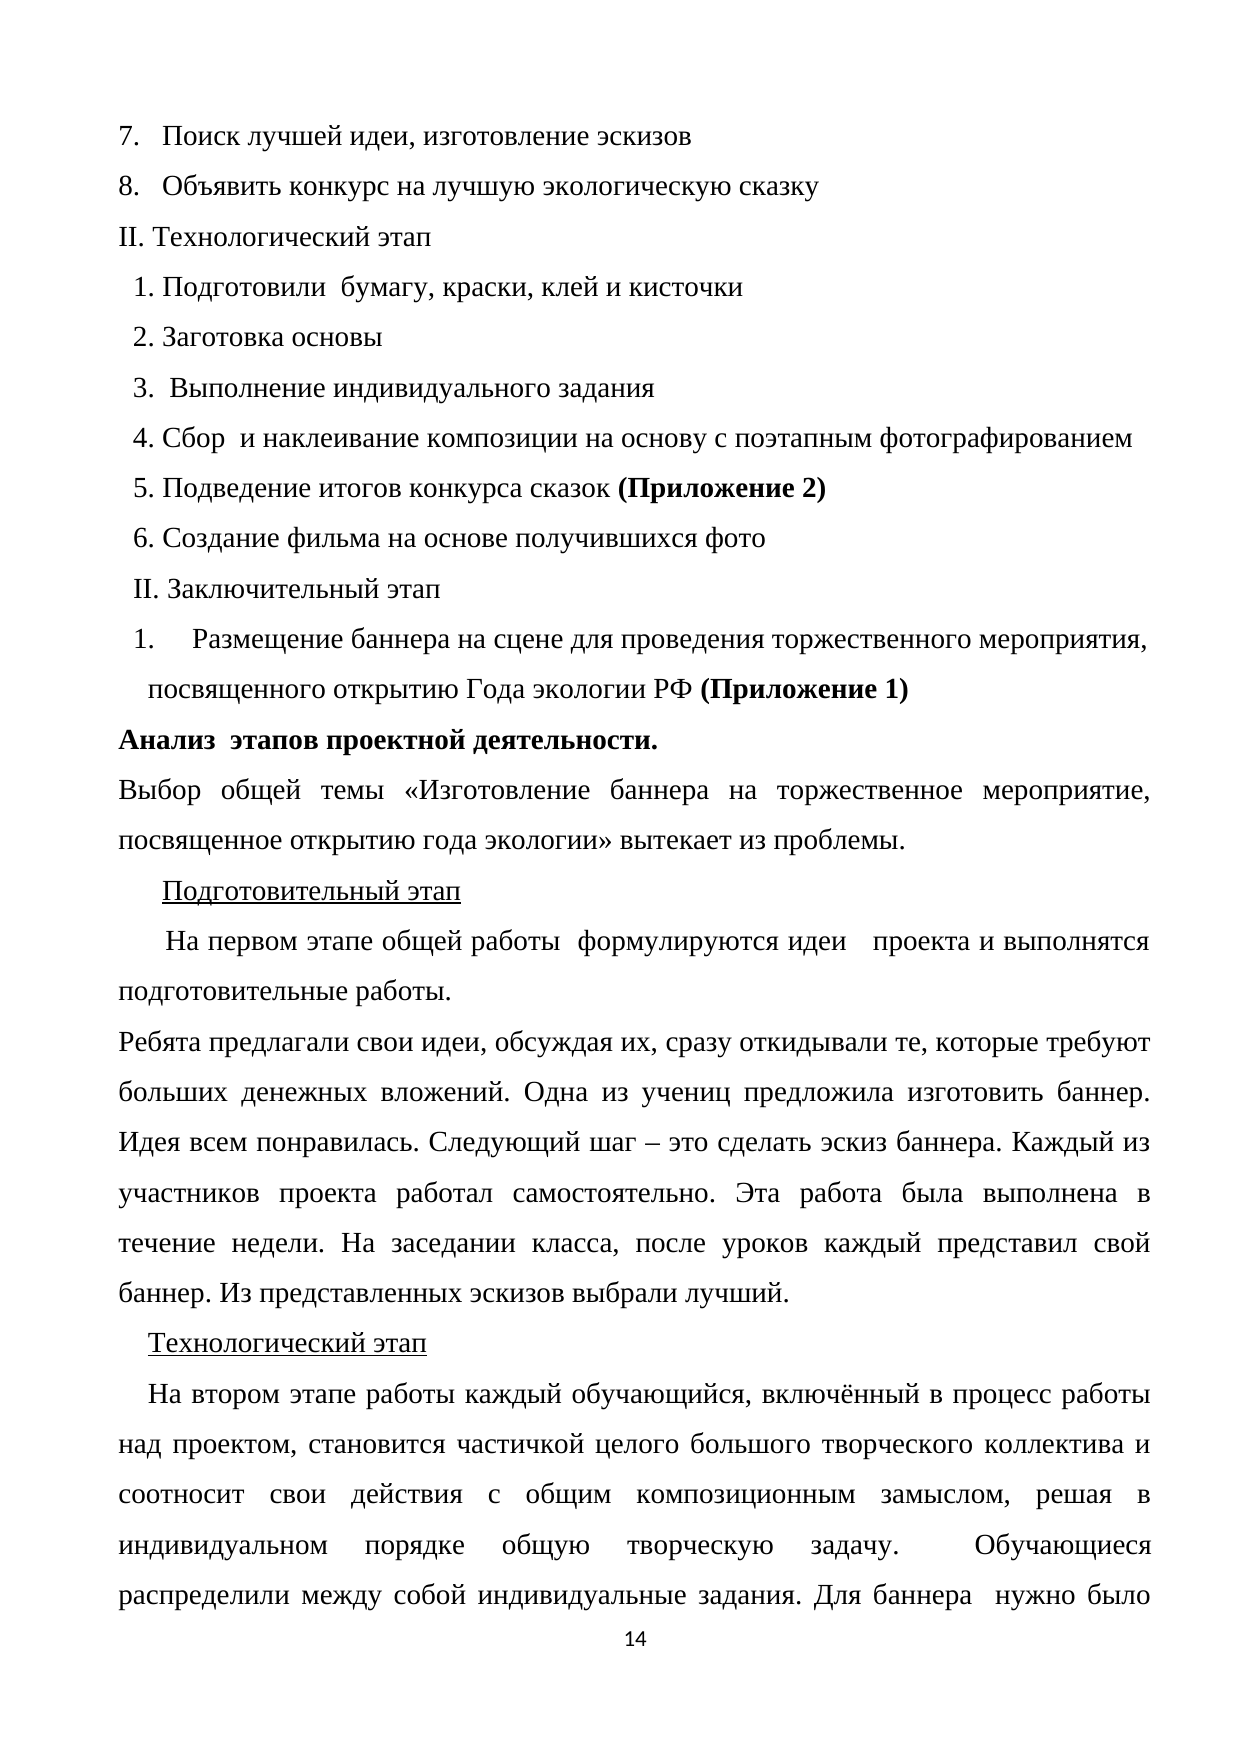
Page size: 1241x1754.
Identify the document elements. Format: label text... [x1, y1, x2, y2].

text Анализ этапов проектной деятельности. [118, 722, 1152, 755]
text На первом этапе общей работы формулируются идеи проекта и выполнятся подготовительные работы. [118, 923, 1152, 1007]
text Выбор общей темы «Изготовление баннера на торжественное мероприятие, посвященное открытию года экологии» вытекает из проблемы. [118, 772, 1152, 856]
text 5. Подведение итогов конкурса сказок (Приложение 2) [118, 470, 1152, 504]
text 1. Подготовили бумагу, краски, клей и кисточки 2. Заготовка основы 3. Выполнение индивидуального задания 4. Сбор и наклеивание композиции на основу с поэтапным фотографированием [118, 269, 1152, 453]
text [118, 118, 1152, 252]
text Подготовительный этап [162, 873, 1152, 906]
text 6. Создание фильма на основе получившихся фото [118, 521, 1152, 554]
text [118, 1376, 1152, 1611]
text Ребята предлагали свои идеи, обсуждая их, сразу откидывали те, которые требуют больших денежных вложений. Одна из учениц предложила изготовить баннер. Идея всем понравилась. Следующий шаг – это сделать эскиз баннера. Каждый из участников проекта работал самостоятельно. Эта работа была выполнена в течение недели. На заседании класса, после уроков каждый представил свой баннер. Из представленных эскизов выбрали лучший. [118, 1024, 1152, 1309]
list Размещение баннера на сцене для проведения торжественного мероприятия, посвященного открытию Года экологии РФ (Приложение 1) [133, 621, 1152, 705]
text Технологический этап [118, 1326, 1152, 1359]
text II. Заключительный этап [118, 571, 1152, 604]
